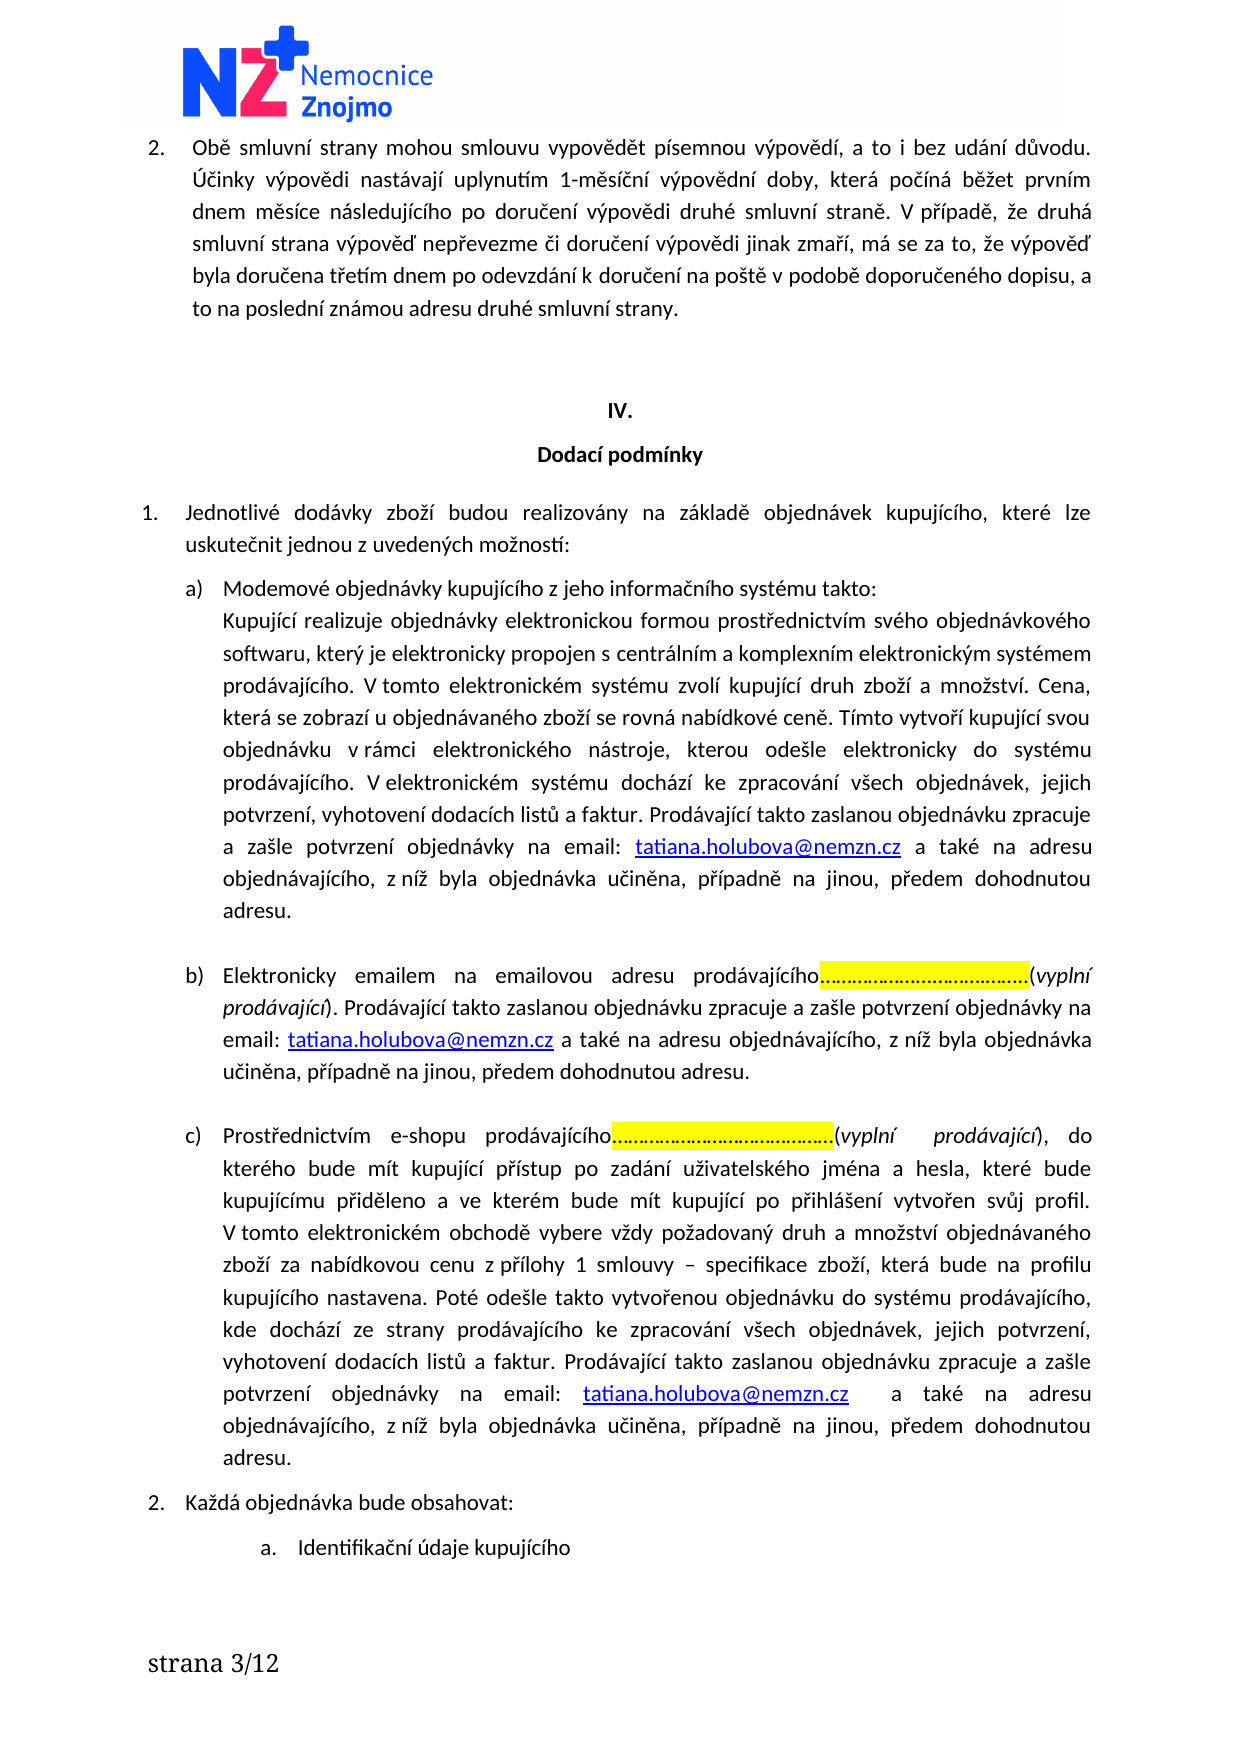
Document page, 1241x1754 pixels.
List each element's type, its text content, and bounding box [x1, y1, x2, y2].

list Elektronicky emailem na emailovou adresu prodávajícího………………...……….……..(vyplní prodávající). Prodávající takto zaslanou objednávku zpracuje a zašle potvrzení objednávky na email: tatiana.holubova@nemzn.cz a také na adresu objednávajícího, z níž byla objednávka učiněna, případně na jinou, předem dohodnutou adresu. [185, 961, 1092, 1085]
list Prostřednictvím e-shopu prodávajícího……………………………………(vyplní prodávající), do kterého bude mít kupující přístup po zadání uživatelského jména a hesla, které bude kupujícímu přiděleno a ve kterém bude mít kupující po přihlášení vytvořen svůj profil. V tomto elektronickém obchodě vybere vždy požadovaný druh a množství objednávaného zboží za nabídkovou cenu z přílohy 1 smlouvy – specifikace zboží, která bude na profilu kupujícího nastavena. Poté odešle takto vytvořenou objednávku do systému prodávajícího, kde dochází ze strany prodávajícího ke zpracování všech objednávek, jejich potvrzení, vyhotovení dodacích listů a faktur. Prodávající takto zaslanou objednávku zpracuje a zašle potvrzení objednávky na email: tatiana.holubova@nemzn.cz a také na adresu objednávajícího, z níž byla objednávka učiněna, případně na jinou, předem dohodnutou adresu. [185, 1122, 1092, 1472]
text Dodací podmínky [148, 440, 1092, 468]
list Identifikační údaje kupujícího [260, 1533, 1092, 1561]
picture [120, 0, 1065, 131]
list Kupující realizuje objednávky elektronickou formou prostřednictvím svého objednávkového softwaru, který je elektronicky propojen s centrálním a komplexním elektronickým systémem prodávajícího. V tomto elektronickém systému zvolí kupující druh zboží a množství. Cena, která se zobrazí u objednávaného zboží se rovná nabídkové ceně. Tímto vytvoří kupující svou objednávku v rámci elektronického nástroje, kterou odešle elektronicky do systému prodávajícího. V elektronickém systému dochází ke zpracování všech objednávek, jejich potvrzení, vyhotovení dodacích listů a faktur. Prodávající takto zaslanou objednávku zpracuje a zašle potvrzení objednávky na email: tatiana.holubova@nemzn.cz a také na adresu objednávajícího, z níž byla objednávka učiněna, případně na jinou, předem dohodnutou adresu. [223, 607, 1092, 924]
list Jednotlivé dodávky zboží budou realizovány na základě objednávek kupujícího, které lze uskutečnit jednou z uvedených možností: [141, 498, 1092, 558]
list Každá objednávka bude obsahovat: [148, 1488, 1092, 1516]
list Modemové objednávky kupujícího z jeho informačního systému takto: [185, 574, 1092, 602]
list Obě smluvní strany mohou smlouvu vypovědět písemnou výpovědí, a to i bez udání důvodu. Účinky výpovědi nastávají uplynutím 1-měsíční výpovědní doby, která počíná běžet prvním dnem měsíce následujícího po doručení výpovědi druhé smluvní straně. V případě, že druhá smluvní strana výpověď nepřevezme či doručení výpovědi jinak zmaří, má se za to, že výpověď byla doručena třetím dnem po odevzdání k doručení na poště v podobě doporučeného dopisu, a to na poslední známou adresu druhé smluvní strany. [148, 133, 1092, 322]
text IV. [148, 396, 1092, 424]
